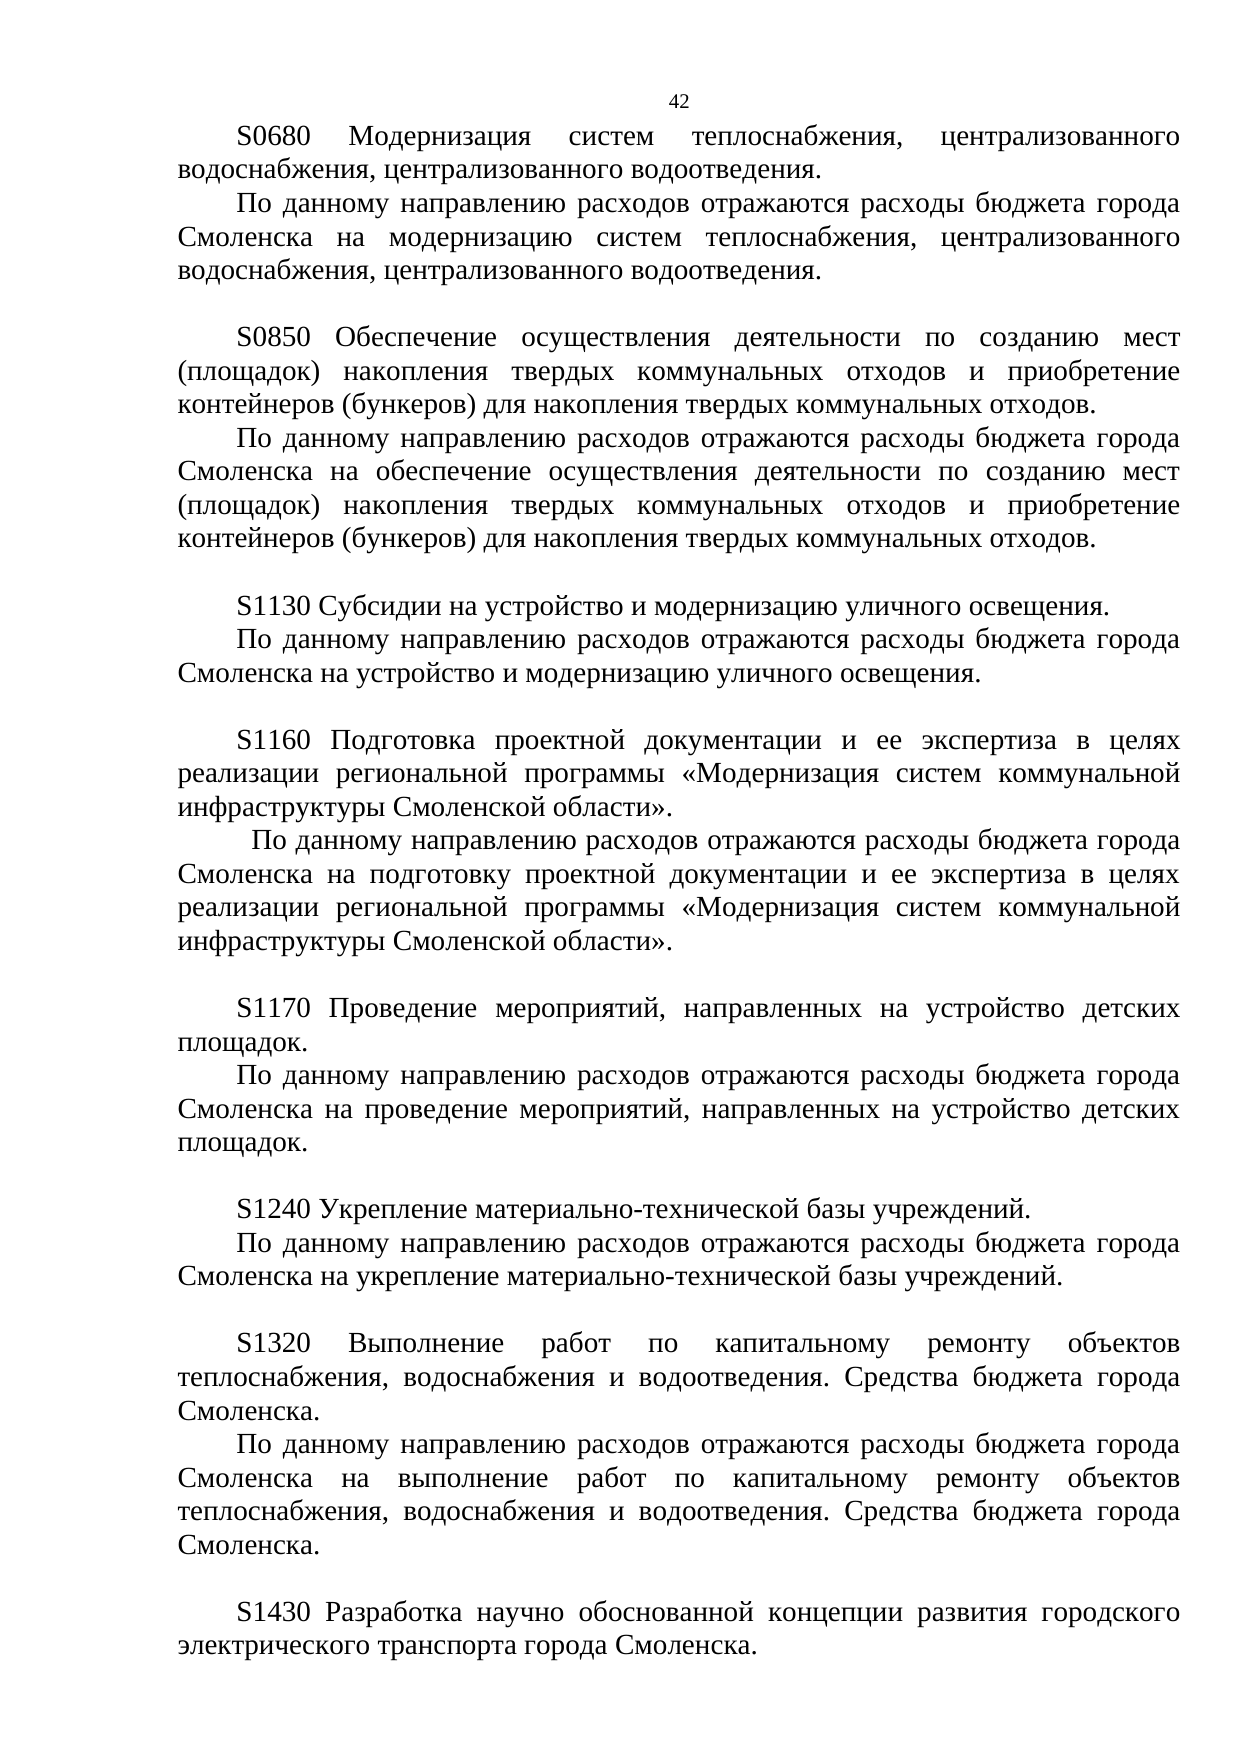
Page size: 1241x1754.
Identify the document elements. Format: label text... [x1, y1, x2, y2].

text По данному направлению расходов отражаются расходы бюджета города Смоленска на подготовку проектной документации и ее экспертиза в целях реализации региональной программы «Модернизация систем коммунальной инфраструктуры Смоленской области». [177, 822, 1181, 957]
text S0680 Модернизация систем теплоснабжения, централизованного водоснабжения, централизованного водоотведения. [177, 118, 1181, 185]
text По данному направлению расходов отражаются расходы бюджета города Смоленска на устройство и модернизацию уличного освещения. [177, 621, 1181, 688]
text S0850 Обеспечение осуществления деятельности по созданию мест (площадок) накопления твердых коммунальных отходов и приобретение контейнеров (бункеров) для накопления твердых коммунальных отходов. [177, 319, 1181, 420]
text S1320 Выполнение работ по капитальному ремонту объектов теплоснабжения, водоснабжения и водоотведения. Средства бюджета города Смоленска. [177, 1326, 1181, 1426]
text S1240 Укрепление материально-технической базы учреждений. [177, 1191, 1181, 1225]
text По данному направлению расходов отражаются расходы бюджета города Смоленска на выполнение работ по капитальному ремонту объектов теплоснабжения, водоснабжения и водоотведения. Средства бюджета города Смоленска. [177, 1426, 1181, 1560]
text По данному направлению расходов отражаются расходы бюджета города Смоленска на укрепление материально-технической базы учреждений. [177, 1225, 1181, 1292]
text S1430 Разработка научно обоснованной концепции развития городского электрического транспорта города Смоленска. [177, 1594, 1181, 1661]
text S1130 Субсидии на устройство и модернизацию уличного освещения. [177, 588, 1181, 621]
text По данному направлению расходов отражаются расходы бюджета города Смоленска на проведение мероприятий, направленных на устройство детских площадок. [177, 1057, 1181, 1158]
text S1170 Проведение мероприятий, направленных на устройство детских площадок. [177, 990, 1181, 1057]
text По данному направлению расходов отражаются расходы бюджета города Смоленска на модернизацию систем теплоснабжения, централизованного водоснабжения, централизованного водоотведения. [177, 185, 1181, 286]
text S1160 Подготовка проектной документации и ее экспертиза в целях реализации региональной программы «Модернизация систем коммунальной инфраструктуры Смоленской области». [177, 722, 1181, 822]
text По данному направлению расходов отражаются расходы бюджета города Смоленска на обеспечение осуществления деятельности по созданию мест (площадок) накопления твердых коммунальных отходов и приобретение контейнеров (бункеров) для накопления твердых коммунальных отходов. [177, 420, 1181, 554]
